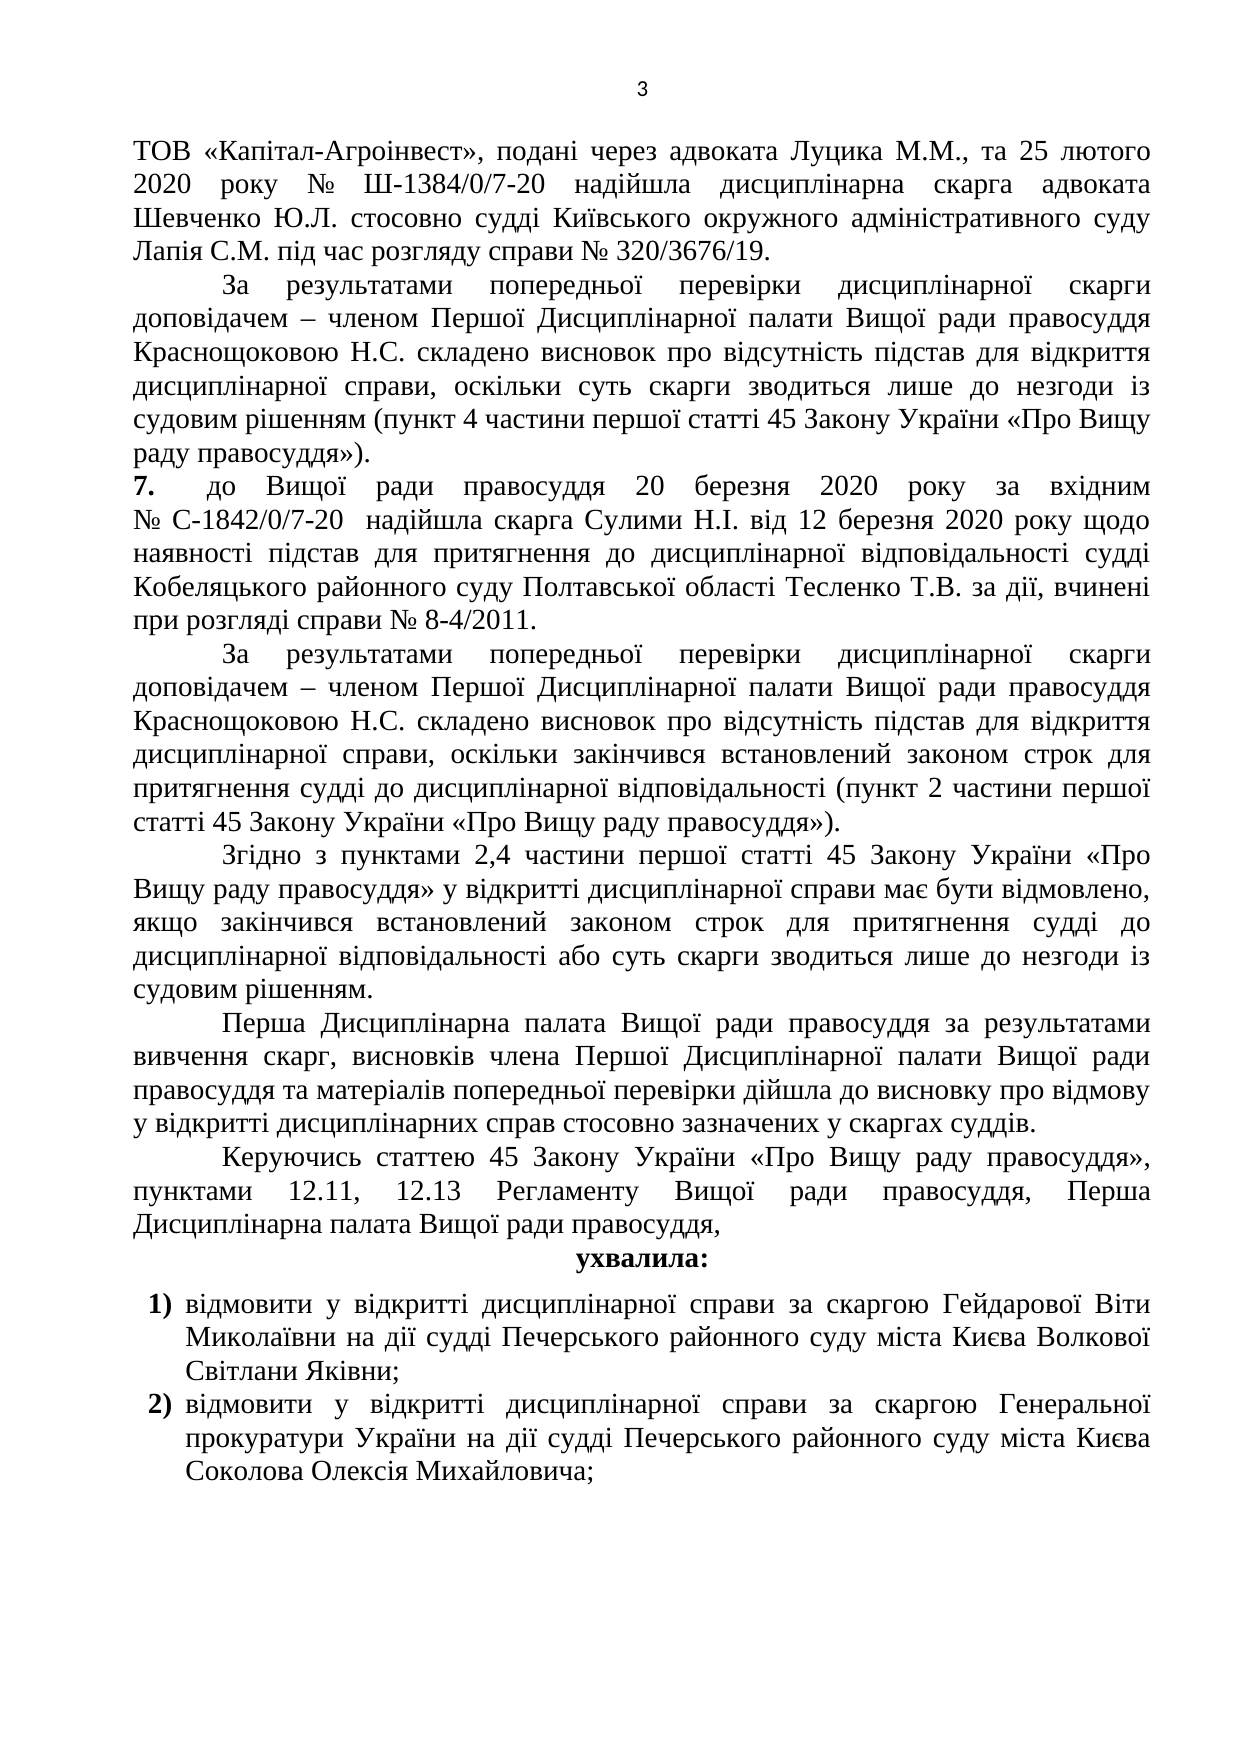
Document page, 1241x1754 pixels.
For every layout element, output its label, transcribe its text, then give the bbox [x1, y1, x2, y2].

list до Вищої ради правосуддя 20 березня 2020 року за вхідним № С-1842/0/7-20 надійшла скарга Сулими Н.І. від 12 березня 2020 року щодо наявності підстав для притягнення до дисциплінарної відповідальності судді Кобеляцького районного суду Полтавської області Тесленко Т.В. за дії, вчинені при розгляді справи № 8-4/2011. [133, 468, 1152, 636]
list відмовити у відкритті дисциплінарної справи за скаргою Гейдарової Віти Миколаївни на дії судді Печерського районного суду міста Києва Волкової Світлани Яківни; [148, 1286, 1152, 1386]
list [133, 133, 1152, 267]
text ухвалила: [133, 1240, 1152, 1273]
list відмовити у відкритті дисциплінарної справи за скаргою Генеральної прокуратури України на дії судді Печерського районного суду міста Києва Соколова Олексія Михайловича; [148, 1386, 1152, 1487]
text Згідно з пунктами 2,4 частини першої статті 45 Закону України «Про Вищу раду правосуддя» у відкритті дисциплінарної справи має бути відмовлено, якщо закінчився встановлений законом строк для притягнення судді до дисциплінарної відповідальності або суть скарги зводиться лише до незгоди із судовим рішенням. [133, 837, 1152, 1005]
text Перша Дисциплінарна палата Вищої ради правосуддя за результатами вивчення скарг, висновків члена Першої Дисциплінарної палати Вищої ради правосуддя та матеріалів попередньої перевірки дійшла до висновку про відмову у відкритті дисциплінарних справ стосовно зазначених у скаргах суддів. [133, 1005, 1152, 1139]
text Керуючись статтею 45 Закону України «Про Вищу раду правосуддя», пунктами 12.11, 12.13 Регламенту Вищої ради правосуддя, Перша Дисциплінарна палата Вищої ради правосуддя, [133, 1139, 1152, 1240]
text За результатами попередньої перевірки дисциплінарної скарги доповідачем – членом Першої Дисциплінарної палати Вищої ради правосуддя Краснощоковою Н.С. складено висновок про відсутність підстав для відкриття дисциплінарної справи, оскільки закінчився встановлений законом строк для притягнення судді до дисциплінарної відповідальності (пункт 2 частини першої статті 45 Закону України «Про Вищу раду правосуддя»). [133, 636, 1152, 837]
